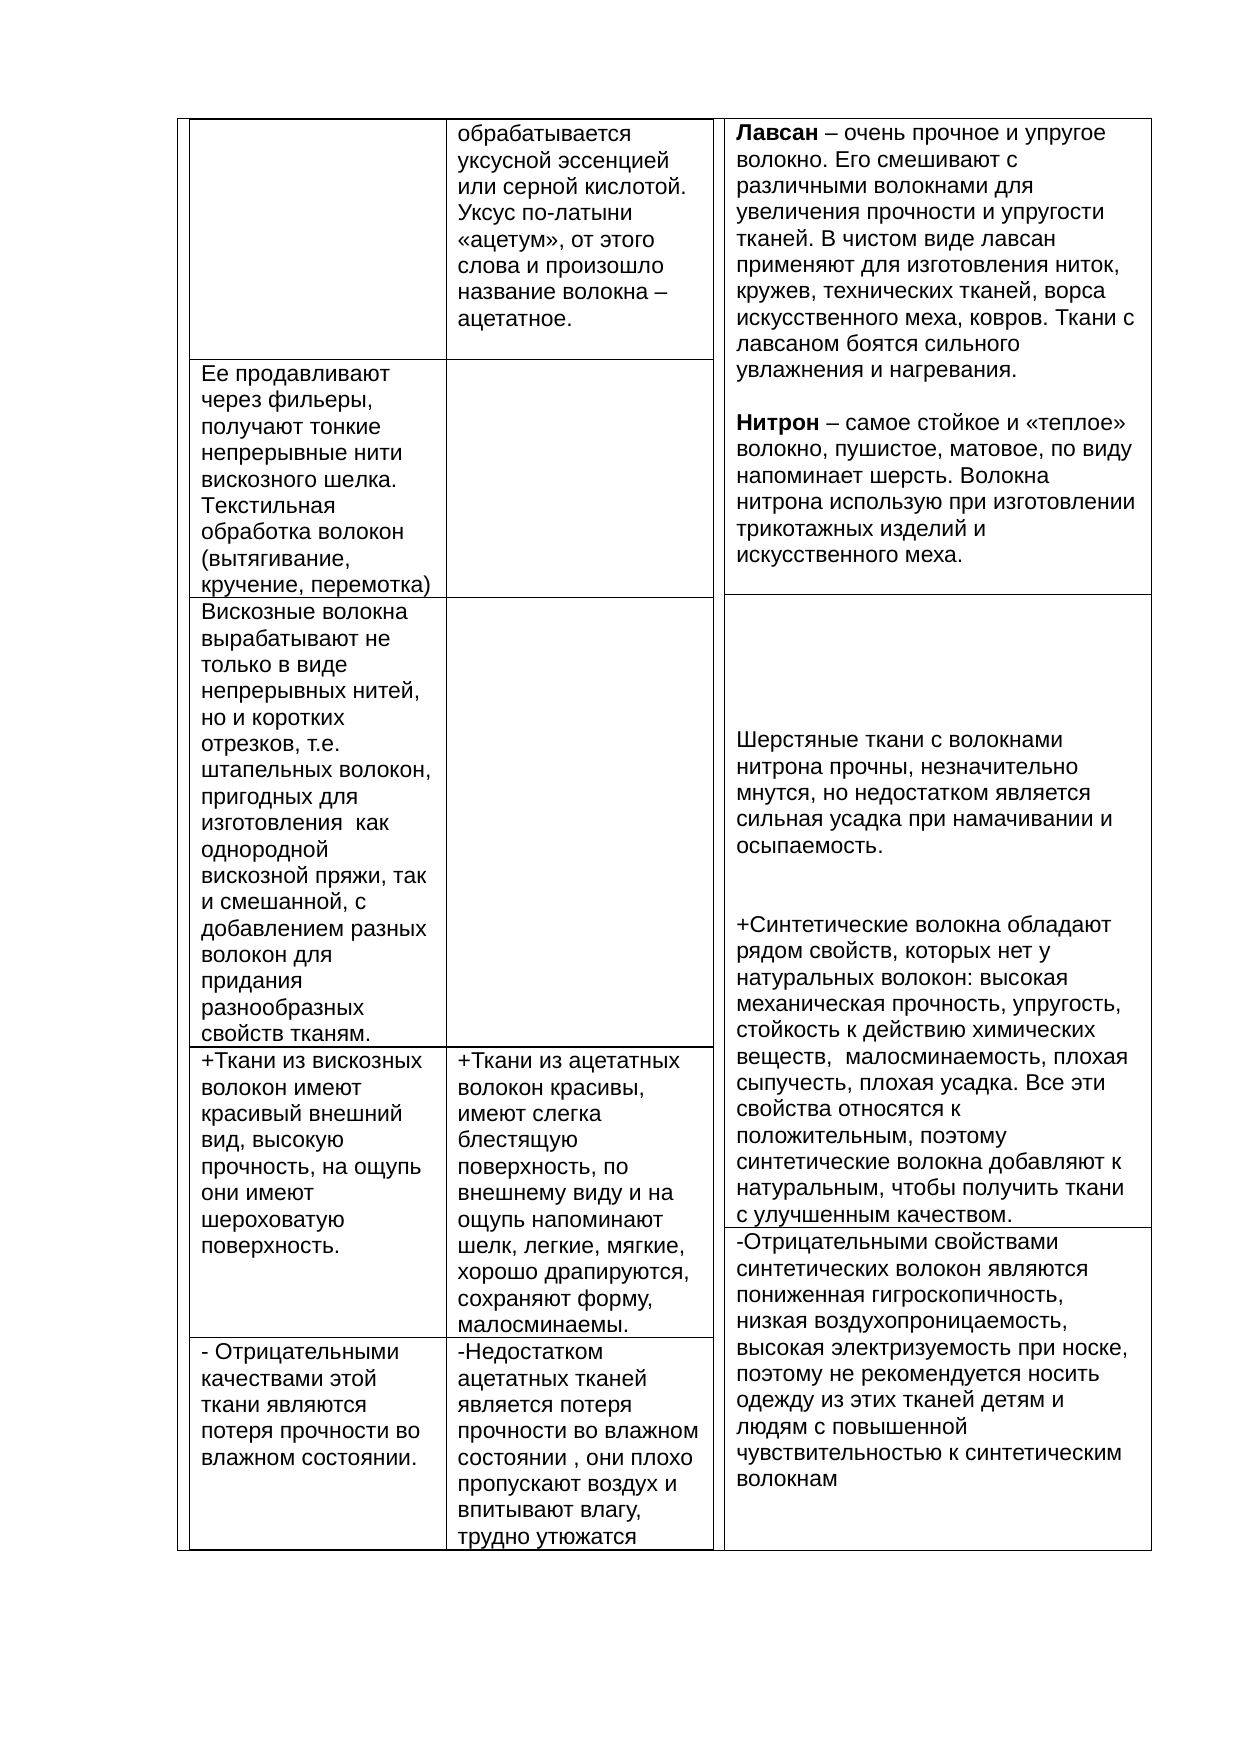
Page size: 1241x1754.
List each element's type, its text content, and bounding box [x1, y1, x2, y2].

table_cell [725, 119, 1151, 593]
table_cell Шерстяные ткани с волокнами нитрона прочны, незначительно мнутся, но недостатком является сильная усадка при намачивании и осыпаемость. +Синтетические волокна обладают рядом свойств, которых нет у натуральных волокон: высокая механическая прочность, упругость, стойкость к действию химических веществ, малосминаемость, плохая сыпучесть, плохая усадка. Все эти свойства относятся к положительным, поэтому синтетические волокна добавляют к натуральным, чтобы получить ткани с улучшенным качеством. [725, 595, 1151, 1227]
table_cell -Отрицательными свойствами синтетических волокон являются пониженная гигроскопичность, низкая воздухопроницаемость, высокая электризуемость при носке, поэтому не рекомендуется носить одежду из этих тканей детям и людям с повышенной чувствительностью к синтетическим волокнам [725, 1228, 1151, 1550]
